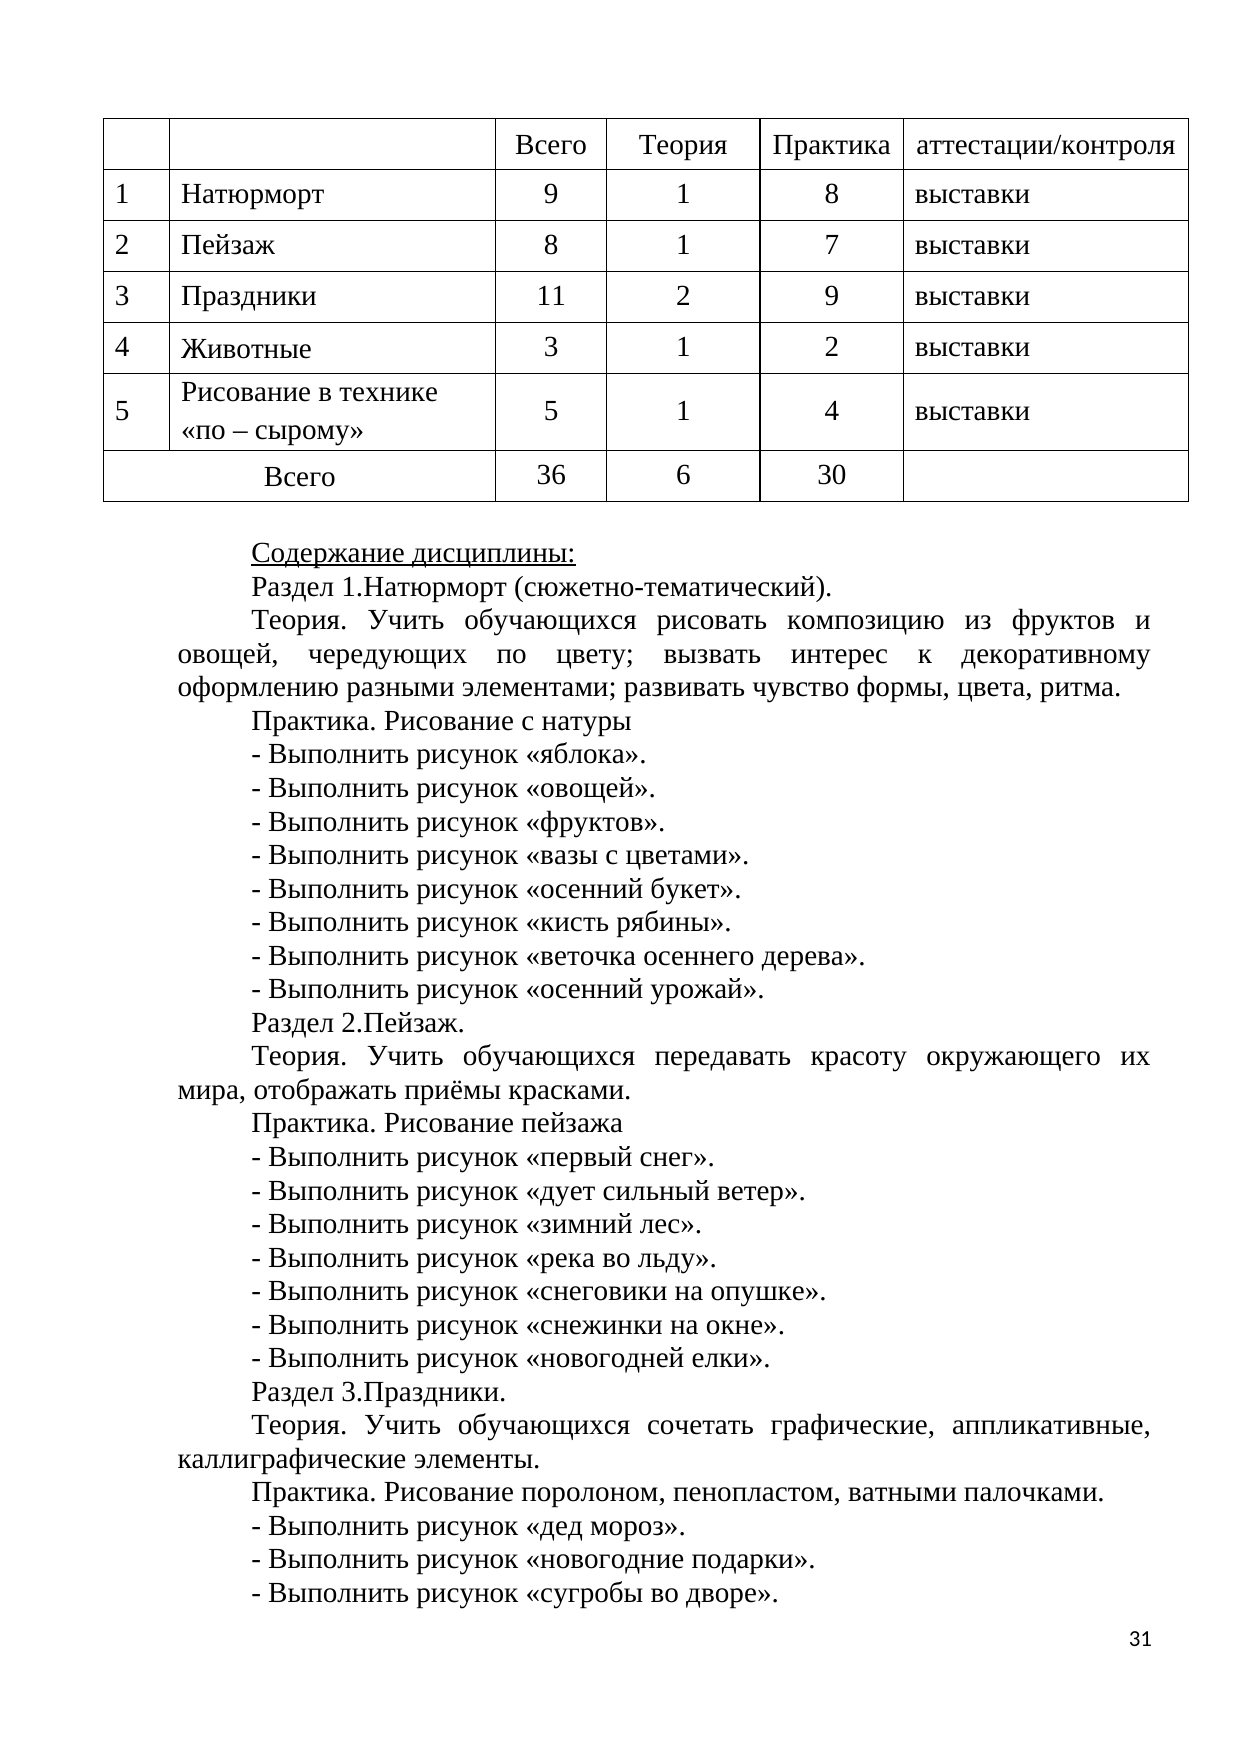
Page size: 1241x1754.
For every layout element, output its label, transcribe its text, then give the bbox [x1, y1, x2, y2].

text - Выполнить рисунок «река во льду». [177, 1240, 1152, 1273]
table_cell 5 [496, 374, 606, 450]
text - Выполнить рисунок «новогодней елки». [177, 1340, 1152, 1374]
text - Выполнить рисунок «дует сильный ветер». [177, 1173, 1152, 1206]
text - Выполнить рисунок «осенний букет». [177, 871, 1152, 904]
text - Выполнить рисунок «снежинки на окне». [177, 1307, 1152, 1340]
table_cell Животные [170, 323, 495, 373]
table_cell 1 [607, 323, 759, 373]
table_cell Практика [761, 119, 903, 169]
table_cell Всего [496, 119, 606, 169]
table_cell Рисование в технике «по – сырому» [170, 374, 495, 450]
text Раздел 3.Праздники. [177, 1374, 1152, 1407]
table_cell 8 [496, 221, 606, 271]
table_cell Теория [607, 119, 759, 169]
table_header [904, 119, 1188, 169]
table_cell 3 [496, 323, 606, 373]
table_cell 1 [607, 170, 759, 220]
table_cell 11 [496, 272, 606, 322]
text - Выполнить рисунок «новогодние подарки». [177, 1542, 1152, 1575]
table_cell 2 [761, 323, 903, 373]
text Теория. Учить обучающихся рисовать композицию из фруктов и овощей, чередующих по цвету; вызвать интерес к декоративному оформлению разными элементами; развивать чувство формы, цвета, ритма. [177, 602, 1152, 703]
table_cell 30 [761, 451, 903, 501]
table_cell 36 [496, 451, 606, 501]
table_cell 6 [607, 451, 759, 501]
text Теория. Учить обучающихся сочетать графические, аппликативные, каллиграфические элементы. [177, 1407, 1152, 1474]
text Практика. Рисование поролоном, пенопластом, ватными палочками. [177, 1474, 1152, 1508]
table_cell 2 [607, 272, 759, 322]
text - Выполнить рисунок «зимний лес». [177, 1206, 1152, 1240]
text - Выполнить рисунок «сугробы во дворе». [177, 1575, 1152, 1609]
table_cell 3 [104, 272, 169, 322]
text - Выполнить рисунок «снеговики на опушке». [177, 1273, 1152, 1307]
table_cell 5 [104, 374, 169, 450]
text Раздел 2.Пейзаж. [177, 1005, 1152, 1038]
table_cell 1 [104, 170, 169, 220]
text - Выполнить рисунок «овощей». [177, 770, 1152, 804]
text - Выполнить рисунок «осенний урожай». [177, 971, 1152, 1005]
text - Выполнить рисунок «яблока». [177, 737, 1152, 770]
table_cell Праздники [170, 272, 495, 322]
text - Выполнить рисунок «кисть рябины». [177, 904, 1152, 938]
table_cell Натюрморт [170, 170, 495, 220]
table_cell 2 [104, 221, 169, 271]
text Практика. Рисование с натуры [177, 703, 1152, 737]
table_cell выставки [904, 323, 1188, 373]
text - Выполнить рисунок «веточка осеннего дерева». [177, 938, 1152, 971]
table_header № [104, 119, 169, 169]
table_cell 9 [496, 170, 606, 220]
text Практика. Рисование пейзажа [177, 1106, 1152, 1139]
text - Выполнить рисунок «фруктов». [177, 804, 1152, 837]
table_cell 4 [104, 323, 169, 373]
table_cell [904, 451, 1188, 501]
text Раздел 1.Натюрморт (сюжетно-тематический). [177, 569, 1152, 602]
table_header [170, 119, 495, 169]
text Теория. Учить обучающихся передавать красоту окружающего их мира, отображать приёмы красками. [177, 1038, 1152, 1106]
table_cell выставки [904, 374, 1188, 450]
text Содержание дисциплины: [177, 535, 1152, 569]
table_cell 8 [761, 170, 903, 220]
table_cell выставки [904, 170, 1188, 220]
table_cell 1 [607, 221, 759, 271]
table_cell выставки [904, 272, 1188, 322]
table_cell Всего [104, 451, 495, 501]
table_cell 7 [761, 221, 903, 271]
table_cell 1 [607, 374, 759, 450]
table_cell выставки [904, 221, 1188, 271]
text - Выполнить рисунок «первый снег». [177, 1139, 1152, 1173]
text - Выполнить рисунок «вазы с цветами». [177, 837, 1152, 871]
table_cell 4 [761, 374, 903, 450]
text - Выполнить рисунок «дед мороз». [177, 1508, 1152, 1542]
table_cell Пейзаж [170, 221, 495, 271]
table_cell 9 [761, 272, 903, 322]
